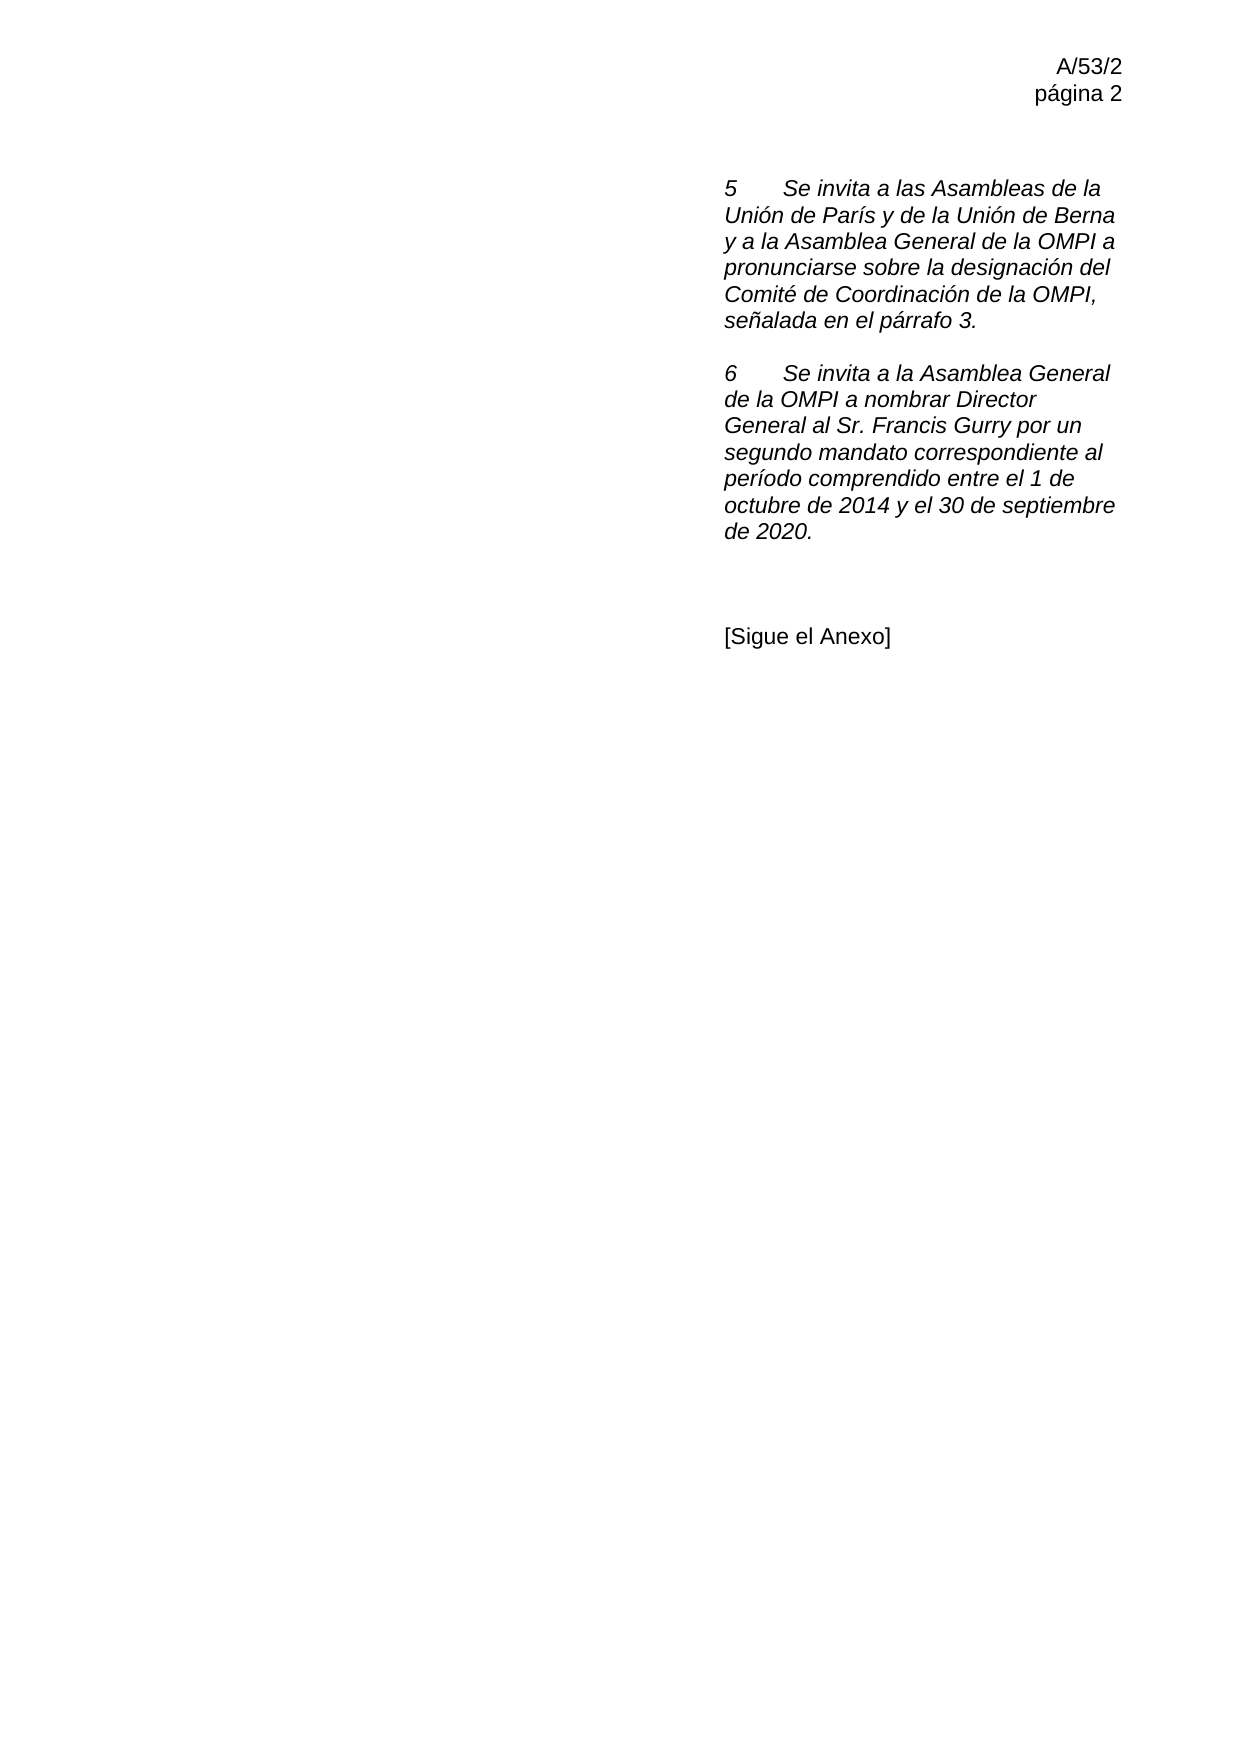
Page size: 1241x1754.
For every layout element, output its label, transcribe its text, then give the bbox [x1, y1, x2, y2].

text Se invita a las Asambleas de la Unión de París y de la Unión de Berna y a la Asamblea General de la OMPI a pronunciarse sobre la designación del Comité de Coordinación de la OMPI, señalada en el párrafo 3. [724, 175, 1122, 333]
text Se invita a la Asamblea General de la OMPI a nombrar Director General al Sr. Francis Gurry por un segundo mandato correspondiente al período comprendido entre el 1 de octubre de 2014 y el 30 de septiembre de 2020. [724, 360, 1122, 544]
text [Sigue el Anexo] [724, 623, 1122, 650]
